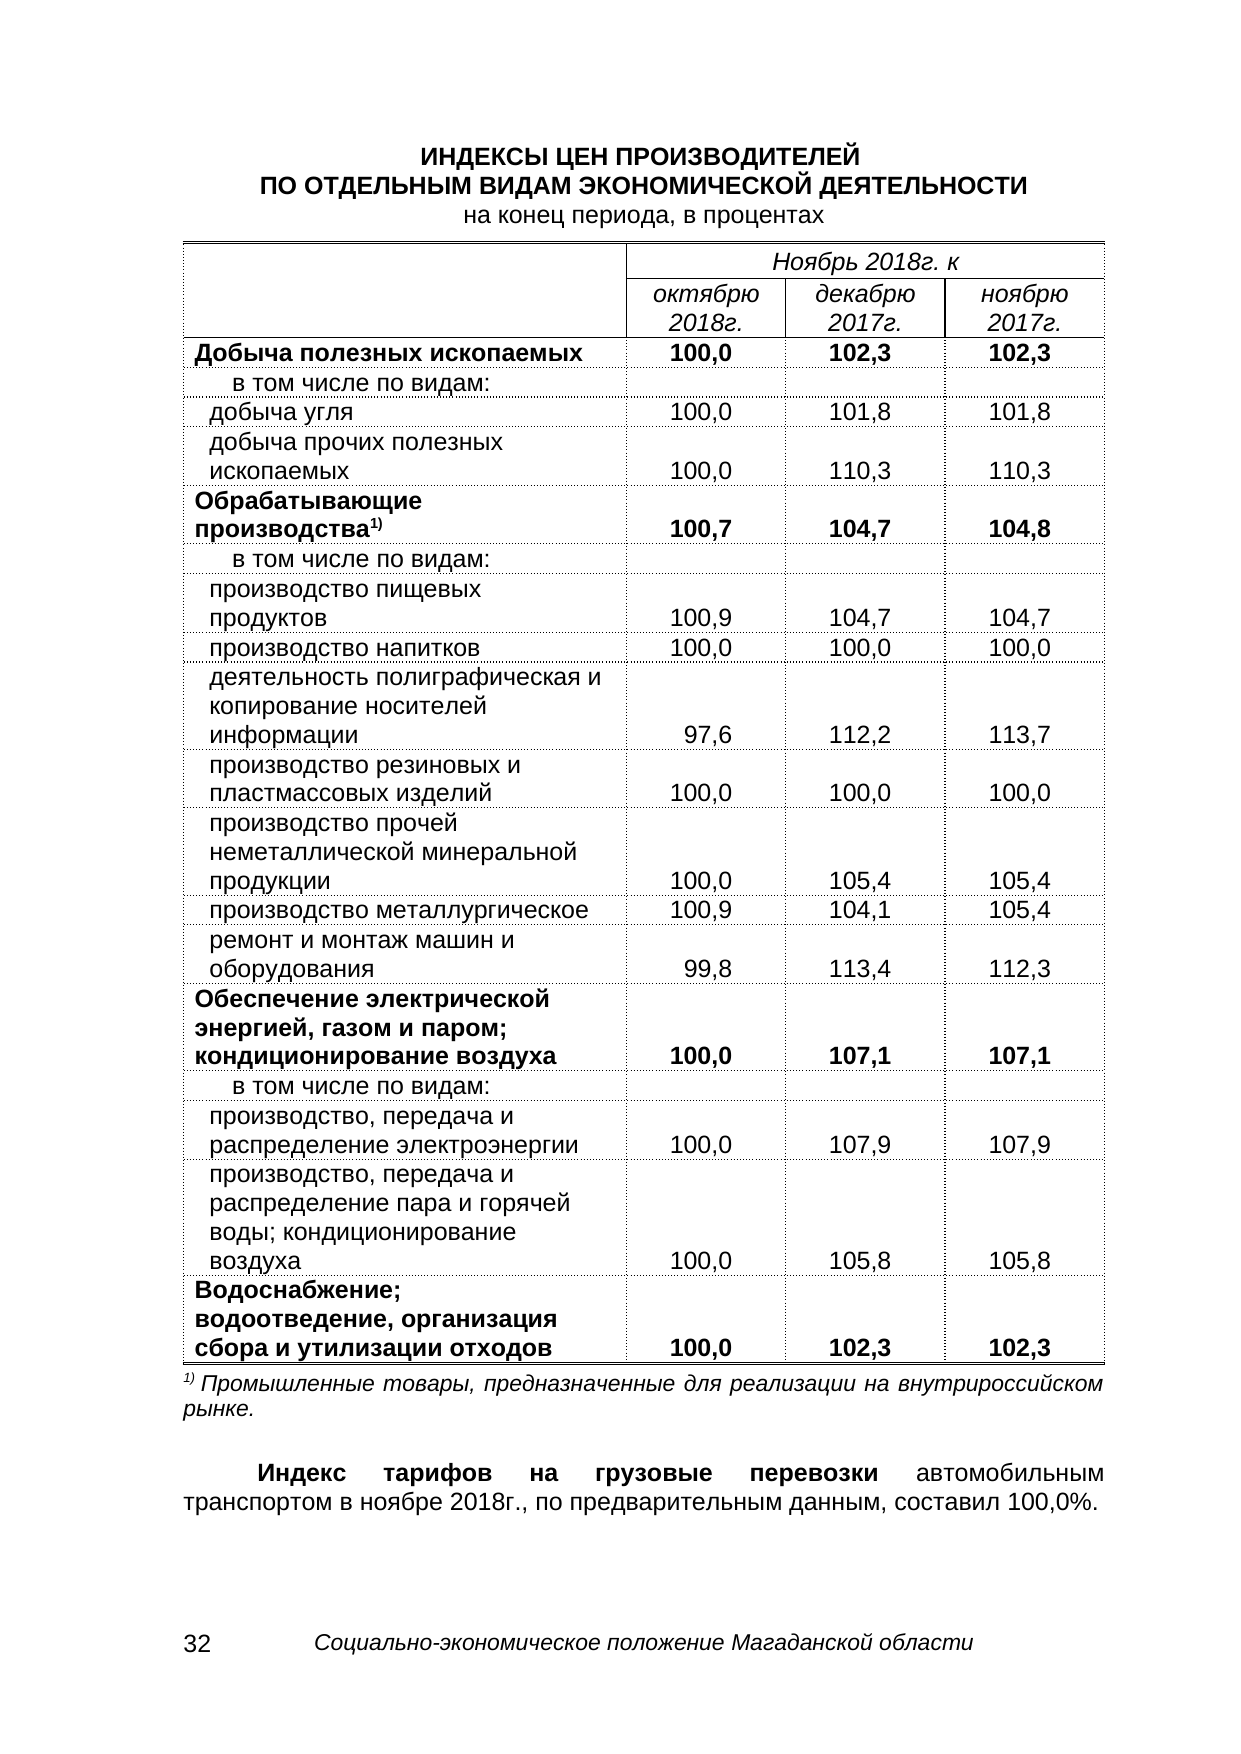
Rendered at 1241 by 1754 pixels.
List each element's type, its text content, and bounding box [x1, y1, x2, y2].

table_cell 100,0 [786, 749, 945, 807]
table_cell 110,3 [786, 426, 945, 485]
table_cell производство пищевых продуктов [183, 573, 626, 632]
table_cell производство прочей неметаллической минеральной продукции [183, 807, 626, 894]
table_cell 102,3 [945, 338, 1104, 367]
table_cell 100,0 [626, 749, 786, 807]
table_cell добыча угля [183, 396, 626, 426]
table_cell 100,0 [945, 749, 1104, 807]
table_cell 100,0 [626, 426, 786, 485]
table_cell производство напитков [183, 632, 626, 661]
text 1) Промышленные товары, предназначенные для реализации на внутрироссийском рынке. [183, 1371, 1104, 1421]
table_cell декабрю 2017г. [786, 279, 944, 337]
table_cell ремонт и монтаж машин и оборудования [183, 924, 626, 983]
table_cell 113,7 [945, 661, 1104, 749]
table_cell 99,8 [626, 924, 786, 983]
table_cell в том числе по видам: [183, 543, 626, 573]
table_cell 104,1 [786, 895, 945, 924]
table_cell 113,4 [786, 924, 945, 983]
table_cell 105,4 [786, 807, 945, 894]
table_cell 100,0 [626, 632, 786, 661]
text ИНДЕКСЫ ЦЕН ПРОИЗВОДИТЕЛЕЙ ПО ОТДЕЛЬНЫМ ВИДАМ ЭКОНОМИЧЕСКОЙ ДЕЯТЕЛЬНОСТИ на конец периода, в процентах [183, 142, 1104, 229]
table_cell деятельность полиграфическая и копирование носителей информации [183, 661, 626, 749]
table_cell 104,7 [786, 485, 945, 543]
table_cell производство резиновых и пластмассовых изделий [183, 749, 626, 807]
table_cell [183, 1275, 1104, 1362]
table_cell [626, 367, 786, 396]
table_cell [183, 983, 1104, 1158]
table_cell производство металлургическое [183, 895, 626, 924]
table_cell [626, 543, 786, 573]
table_cell октябрю 2018г. [627, 279, 785, 337]
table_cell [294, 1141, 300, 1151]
table_cell 100,9 [626, 895, 786, 924]
table_cell 100,0 [945, 632, 1104, 661]
table_cell [786, 543, 945, 573]
table_cell [786, 367, 945, 396]
table_cell 100,9 [626, 573, 786, 632]
table_cell Обеспечение электрической энергией, газом и паром; кондиционирование воздуха [183, 983, 626, 1070]
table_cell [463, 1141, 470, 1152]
table_cell Обрабатывающие производства1) [183, 485, 626, 543]
table_cell 105,4 [945, 807, 1104, 894]
table_cell 104,7 [945, 573, 1104, 632]
table_cell добыча прочих полезных ископаемых [183, 426, 626, 485]
table_cell 100,7 [626, 485, 786, 543]
text Индекс тарифов на грузовые перевозки автомобильным транспортом в ноябре 2018г., по предварительным данным, составил 100,0%. [183, 1458, 1104, 1516]
table_cell 101,8 [786, 396, 945, 426]
table_header [183, 244, 626, 337]
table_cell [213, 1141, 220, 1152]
table_cell 102,3 [786, 338, 945, 367]
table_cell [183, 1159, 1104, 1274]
table_cell [945, 543, 1104, 573]
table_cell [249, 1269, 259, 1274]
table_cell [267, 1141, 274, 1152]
table_cell 112,2 [786, 661, 945, 749]
table_cell 97,6 [626, 661, 786, 749]
table_cell 104,8 [945, 485, 1104, 543]
table_cell Добыча полезных ископаемых [183, 338, 626, 367]
table_cell ноябрю 2017г. [946, 279, 1104, 337]
table_cell 100,0 [626, 807, 786, 894]
table_cell 100,0 [786, 632, 945, 661]
table_cell 112,3 [945, 924, 1104, 983]
table_header Ноябрь 2018г. к [627, 244, 1104, 278]
table_cell 101,8 [945, 396, 1104, 426]
table_cell [945, 367, 1104, 396]
table_cell 100,0 [626, 338, 786, 367]
table_cell 104,7 [786, 573, 945, 632]
table_cell 110,3 [945, 426, 1104, 485]
table_cell в том числе по видам: [183, 367, 626, 396]
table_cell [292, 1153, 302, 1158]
table_cell 105,4 [945, 895, 1104, 924]
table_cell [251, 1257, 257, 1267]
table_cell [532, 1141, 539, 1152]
table_cell 100,0 [626, 396, 786, 426]
